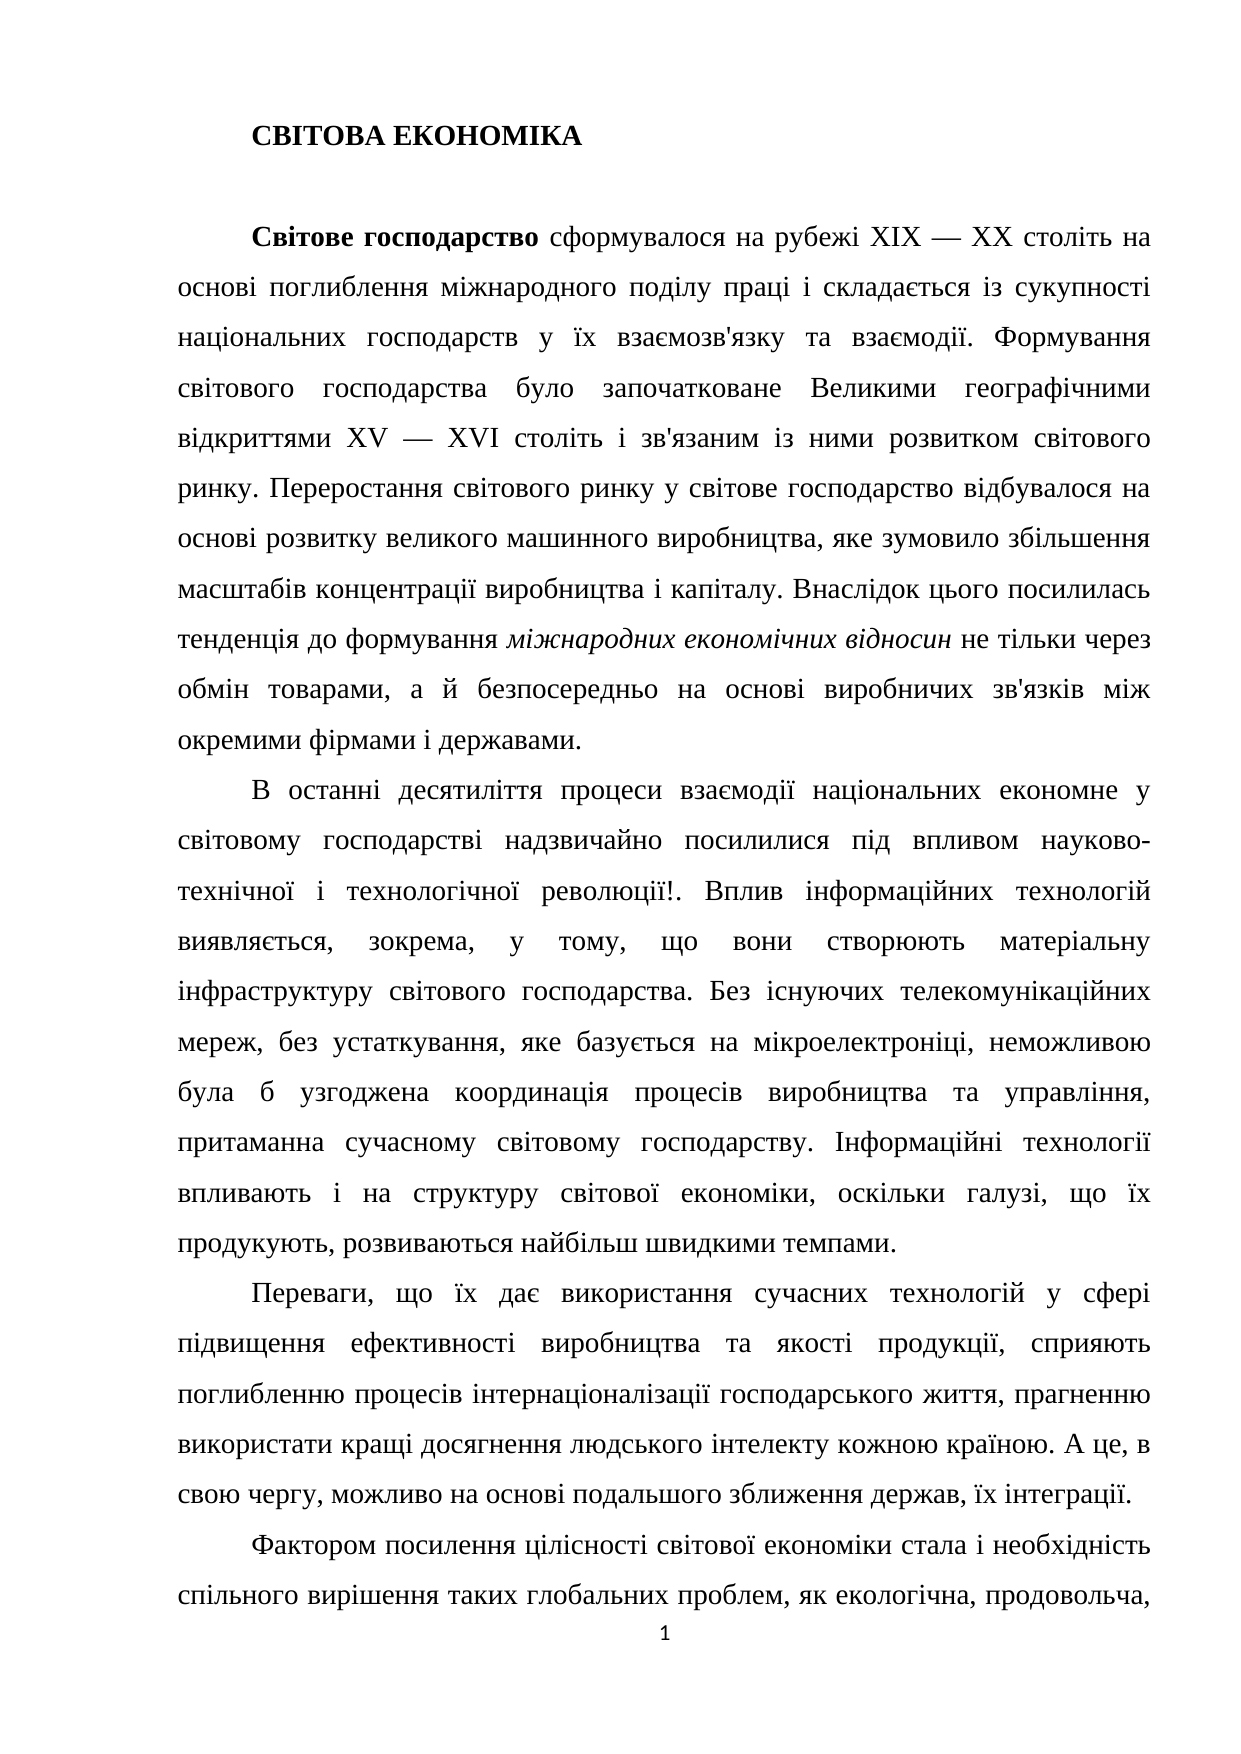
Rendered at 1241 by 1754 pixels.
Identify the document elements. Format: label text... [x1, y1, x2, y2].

text СВІТОВА ЕКОНОМІКА [177, 118, 1152, 152]
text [177, 1527, 1152, 1611]
text Переваги, що їх дає використання сучасних технологій у сфері підвищення ефективності виробництва та якості продукції, сприяють поглибленню процесів інтернаціоналізації господарського життя, прагненню використати кращі досягнення людського інтелекту кожною країною. А це, в свою чергу, можливо на основі подальшого зближення держав, їх інтеграції. [177, 1275, 1152, 1510]
text Світове господарство сформувалося на рубежі XIX — XX століть на основі поглиблення міжнародного поділу праці і складається із сукупності національних господарств у їх взаємозв'язку та взаємодії. Формування світового господарства було започатковане Великими географічними відкриттями XV — XVI століть і зв'язаним із ними розвитком світового ринку. Переростання світового ринку у світове господарство відбувалося на основі розвитку великого машинного виробництва, яке зумовило збільшення масштабів концентрації виробництва і капіталу. Внаслідок цього посилилась тенденція до формування міжнародних економічних відносин не тільки через обмін товарами, а й безпосередньо на основі виробничих зв'язків між окремими фірмами і державами. [177, 219, 1152, 755]
text В останні десятиліття процеси взаємодії національних економне у світовому господарстві надзвичайно посилилися під впливом науково-технічної і технологічної революції!. Вплив інформаційних технологій виявляється, зокрема, у тому, що вони створюють матеріальну інфраструктуру світового господарства. Без існуючих телекомунікаційних мереж, без устаткування, яке базується на мікроелектроніці, неможливою була б узгоджена координація процесів виробництва та управління, притаманна сучасному світовому господарству. Інформаційні технології впливають і на структуру світової економіки, оскільки галузі, що їх продукують, розвиваються найбільш швидкими темпами. [177, 772, 1152, 1258]
